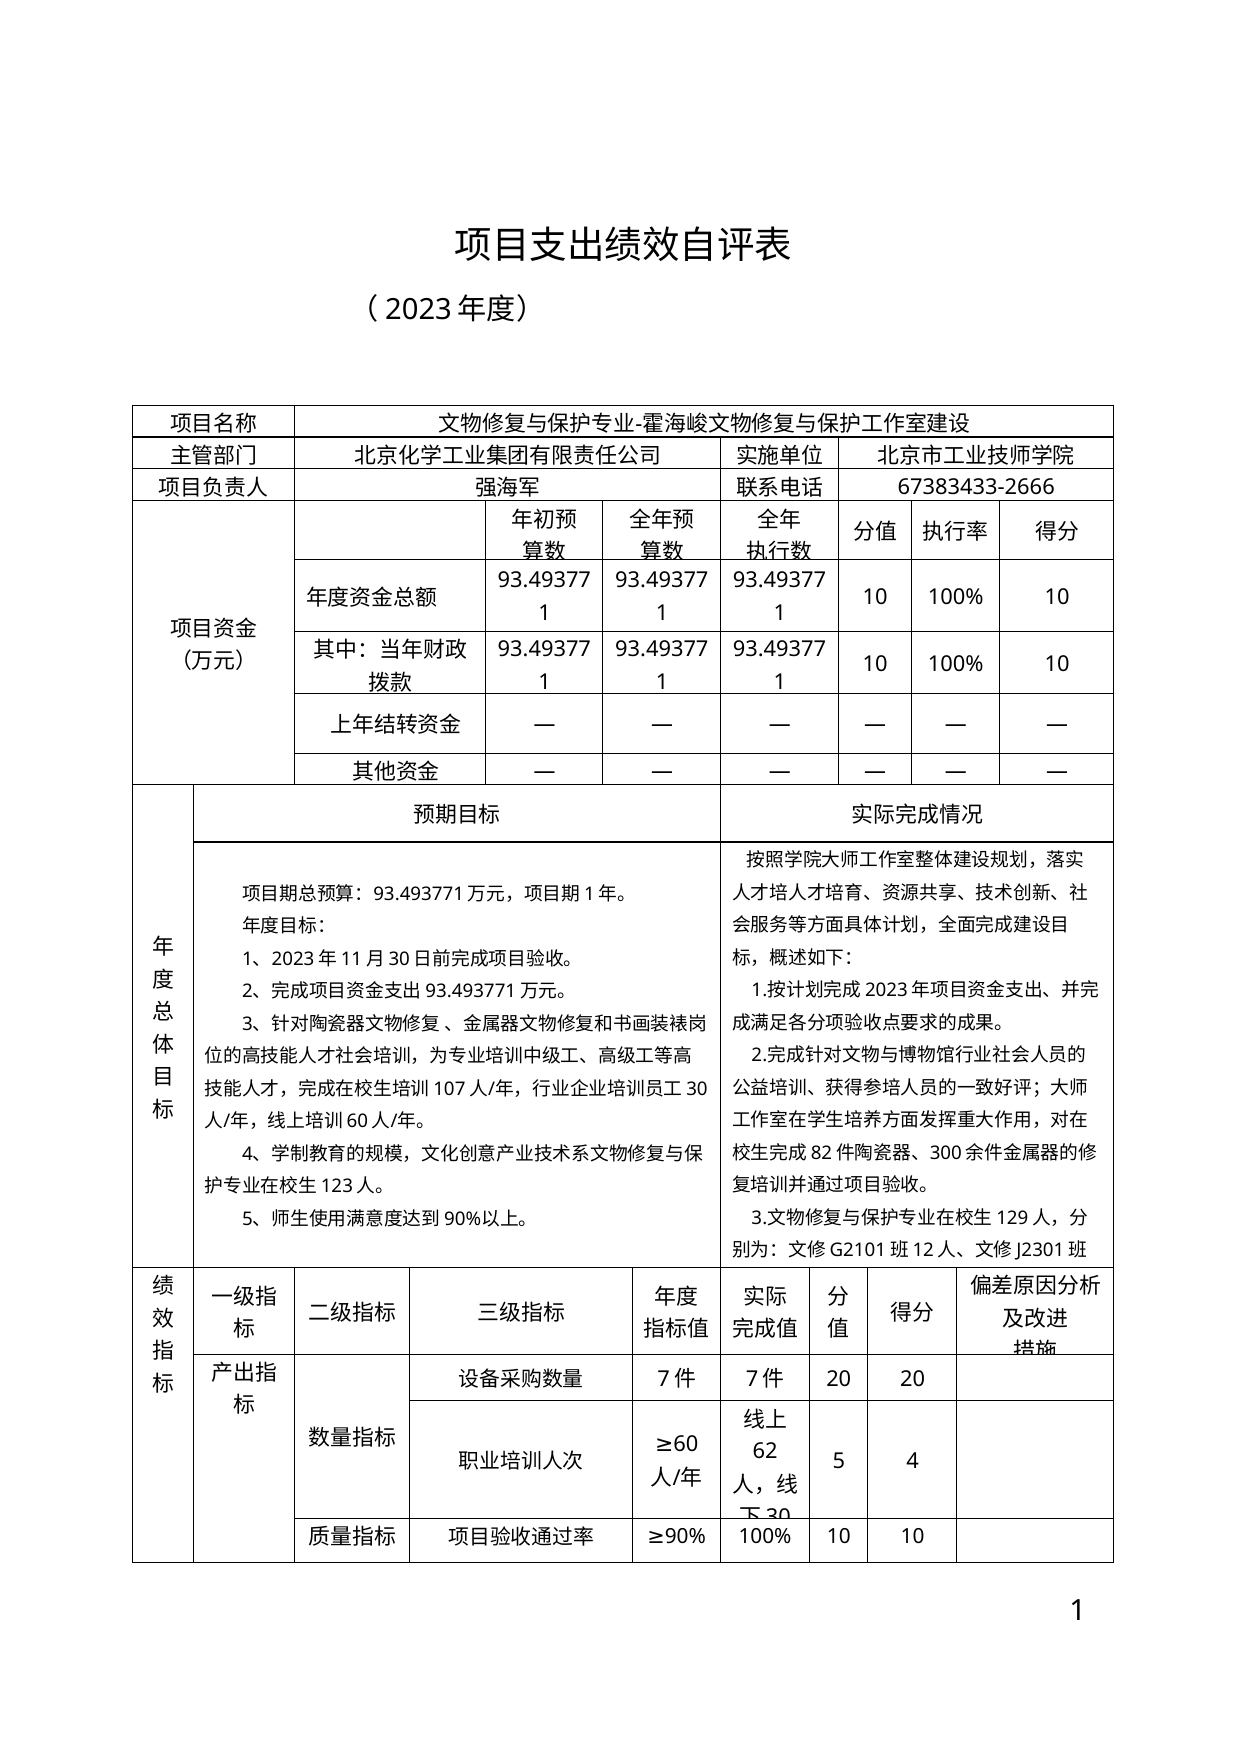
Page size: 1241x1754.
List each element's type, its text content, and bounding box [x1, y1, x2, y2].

table_cell 10 [839, 632, 911, 693]
table_cell 5 [810, 1401, 867, 1518]
table_cell ≥60人/年 [633, 1401, 720, 1518]
table_cell — [1000, 754, 1113, 784]
table_cell 100% [912, 632, 999, 693]
table_cell [295, 501, 485, 559]
table_header 文物修复与保护专业-霍海峻文物修复与保护工作室建设 [295, 406, 1113, 436]
table_cell 强海军 [295, 469, 720, 500]
table_cell 得分 [868, 1268, 956, 1353]
table_cell 10 [868, 1519, 956, 1562]
table_cell 执行率 [912, 501, 999, 559]
text 项目支出绩效自评表 [159, 209, 1087, 274]
text （ 2023年度） [159, 274, 1087, 339]
table_cell 10 [1000, 560, 1113, 631]
table_cell 100% [912, 560, 999, 631]
table_cell 上年结转资金 [295, 694, 485, 752]
table_cell 项目期总预算：93.493771万元，项目期1年。 年度目标： 1、2023年11月30日前完成项目验收。 2、完成项目资金支出93.493771万元。 3、针对陶瓷器文物修复 、金属器文物修复和书画装裱岗位的高技能人才社会培训，为专业培训中级工、高级工等高技能人才，完成在校生培训107人/年，行业企业培训员工30人/年，线上培训60人/年。 4、学制教育的规模，文化创意产业技术系文物修复与保护专业在校生123人。 5、师生使用满意度达到90%以上。 [194, 843, 720, 1267]
table_cell 20 [868, 1355, 956, 1400]
table_cell 100% [721, 1519, 809, 1562]
table_cell [957, 1519, 1113, 1562]
table_cell 年度资金总额 [295, 560, 485, 631]
table_cell 北京市工业技师学院 [839, 438, 1113, 468]
table_cell 分值 [810, 1268, 867, 1353]
table_cell 得分 [1000, 501, 1113, 559]
table_cell 二级指标 [295, 1268, 409, 1353]
table_cell 按照学院大师工作室整体建设规划，落实人才培人才培育、资源共享、技术创新、社会服务等方面具体计划，全面完成建设目标，概述如下： 1.按计划完成2023年项目资金支出、并完成满足各分项验收点要求的成果。 2.完成针对文物与博物馆行业社会人员的公益培训、获得参培人员的一致好评；大师工作室在学生培养方面发挥重大作用，对在校生完成82件陶瓷器、300余件金属器的修复培训并通过项目验收。 3.文物修复与保护专业在校生129人，分别为：文修G2101班12人、文修J2301班17人、文修G2301班6人、文修2201班23人、文修2201班43人、文修2301班29人，且师生满意度达95%以上。 [721, 843, 1113, 1267]
table_cell 7件 [721, 1355, 809, 1400]
table_cell 其中：当年财政 拨款 [295, 632, 485, 693]
table_cell 项目负责人 [133, 469, 294, 500]
table_cell — [912, 694, 999, 752]
table_cell 10 [1000, 632, 1113, 693]
table_cell 全年 执行数 [721, 501, 838, 559]
table_cell ≥90% [633, 1519, 720, 1562]
table_cell — [839, 694, 911, 752]
table_cell 实施单位 [721, 438, 838, 468]
table_cell 产出指标 [194, 1355, 294, 1562]
table_cell 93.493771 [721, 560, 838, 631]
table_cell 年初预 算数 [486, 501, 602, 559]
table_cell 职业培训人次 [410, 1401, 632, 1518]
table_cell 预期目标 [194, 785, 720, 841]
table_cell 67383433-2666 [839, 469, 1113, 500]
table_cell — [486, 754, 602, 784]
table_cell — [603, 754, 720, 784]
table_cell — [603, 694, 720, 752]
table_cell 年度总体目标 [133, 785, 193, 1267]
table_cell 全年预 算数 [603, 501, 720, 559]
table_cell 其他资金 [295, 754, 485, 784]
table_cell 分值 [839, 501, 911, 559]
table_header 项目名称 [133, 406, 294, 436]
table_cell 主管部门 [133, 438, 294, 468]
table_cell 线上62人，线下30人 [721, 1401, 809, 1518]
table_cell 93.493771 [486, 560, 602, 631]
table_cell 93.493771 [603, 560, 720, 631]
table_cell 10 [839, 560, 911, 631]
table_cell 项目验收通过率 [410, 1519, 632, 1562]
table_cell — [1000, 694, 1113, 752]
table_cell 联系电话 [721, 469, 838, 500]
table_cell 实际 完成值 [721, 1268, 809, 1353]
table_cell 数量指标 [295, 1355, 409, 1518]
table_cell 设备采购数量 [410, 1355, 632, 1400]
table_cell 北京化学工业集团有限责任公司 [295, 438, 720, 468]
table_cell [957, 1355, 1113, 1400]
table_cell 93.493771 [486, 632, 602, 693]
table_cell 项目资金 （万元） [133, 501, 294, 784]
table_cell [957, 1401, 1113, 1518]
table_cell 93.493771 [603, 632, 720, 693]
table_cell 20 [810, 1355, 867, 1400]
table_cell 10 [810, 1519, 867, 1562]
table_cell — [486, 694, 602, 752]
table_cell 4 [868, 1401, 956, 1518]
table_cell 偏差原因分析及改进 措施 [957, 1268, 1113, 1353]
table_cell 质量指标 [295, 1519, 409, 1562]
table_cell 绩 效 指 标 [133, 1268, 193, 1562]
table_cell 7件 [633, 1355, 720, 1400]
table_cell 年度 指标值 [633, 1268, 720, 1353]
table_cell 一级指标 [194, 1268, 294, 1353]
table_cell 三级指标 [410, 1268, 632, 1353]
table_cell — [839, 754, 911, 784]
table_cell — [721, 694, 838, 752]
table_cell — [912, 754, 999, 784]
table_cell 93.493771 [721, 632, 838, 693]
table_cell — [721, 754, 838, 784]
table_cell 实际完成情况 [721, 785, 1113, 841]
